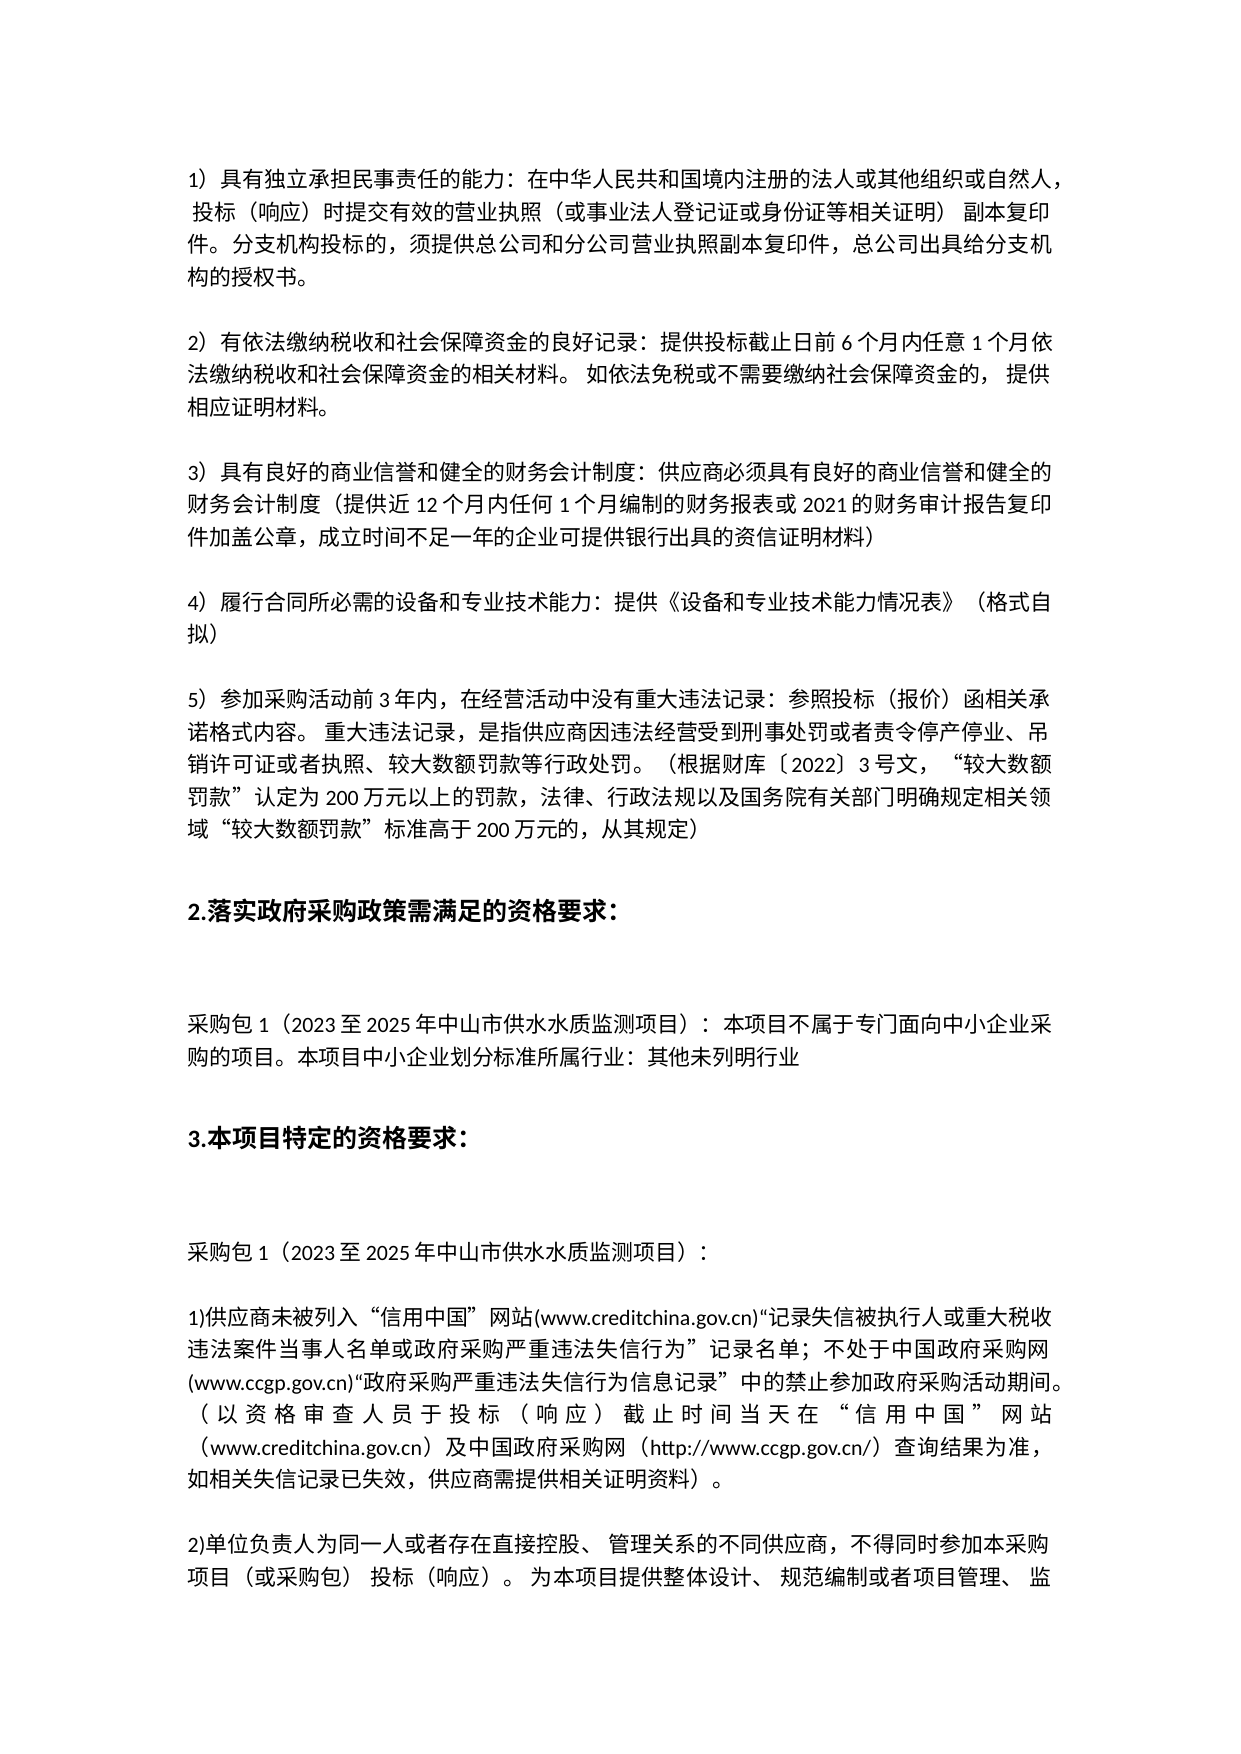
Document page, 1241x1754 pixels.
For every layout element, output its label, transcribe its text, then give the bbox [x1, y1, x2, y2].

text 1)供应商未被列入“信用中国”网站(www.creditchina.gov.cn)“记录失信被执行人或重大税收违法案件当事人名单或政府采购严重违法失信行为”记录名单；不处于中国政府采购网(www.ccgp.gov.cn)“政府采购严重违法失信行为信息记录”中的禁止参加政府采购活动期间。（以资格审查人员于投标（响应）截止时间当天在“信用中国”网站（www.creditchina.gov.cn）及中国政府采购网（http://www.ccgp.gov.cn/）查询结果为准，如相关失信记录已失效，供应商需提供相关证明资料）。 [187, 1299, 1053, 1494]
text 2）有依法缴纳税收和社会保障资金的良好记录：提供投标截止日前6个月内任意1个月依法缴纳税收和社会保障资金的相关材料。 如依法免税或不需要缴纳社会保障资金的， 提供相应证明材料。 [187, 324, 1053, 422]
text 1）具有独立承担民事责任的能力：在中华人民共和国境内注册的法人或其他组织或自然人， 投标（响应）时提交有效的营业执照（或事业法人登记证或身份证等相关证明） 副本复印件。分支机构投标的，须提供总公司和分公司营业执照副本复印件，总公司出具给分支机构的授权书。 [187, 162, 1053, 292]
text 3）具有良好的商业信誉和健全的财务会计制度：供应商必须具有良好的商业信誉和健全的财务会计制度（提供近12个月内任何1个月编制的财务报表或2021的财务审计报告复印件加盖公章，成立时间不足一年的企业可提供银行出具的资信证明材料） [187, 454, 1053, 552]
text 2.落实政府采购政策需满足的资格要求： [187, 877, 1053, 942]
text 3.本项目特定的资格要求： [187, 1104, 1053, 1169]
text 采购包1（2023至2025年中山市供水水质监测项目）： [187, 1234, 1053, 1267]
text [187, 1527, 1053, 1592]
text 5）参加采购活动前3年内，在经营活动中没有重大违法记录：参照投标（报价）函相关承诺格式内容。 重大违法记录，是指供应商因违法经营受到刑事处罚或者责令停产停业、吊销许可证或者执照、较大数额罚款等行政处罚。（根据财库〔2022〕3号文，“较大数额罚款”认定为200万元以上的罚款，法律、行政法规以及国务院有关部门明确规定相关领域“较大数额罚款”标准高于200万元的，从其规定） [187, 682, 1053, 844]
text 4）履行合同所必需的设备和专业技术能力：提供《设备和专业技术能力情况表》（格式自拟） [187, 584, 1053, 649]
text 采购包1（2023至2025年中山市供水水质监测项目）：本项目不属于专门面向中小企业采购的项目。本项目中小企业划分标准所属行业：其他未列明行业 [187, 1007, 1053, 1072]
